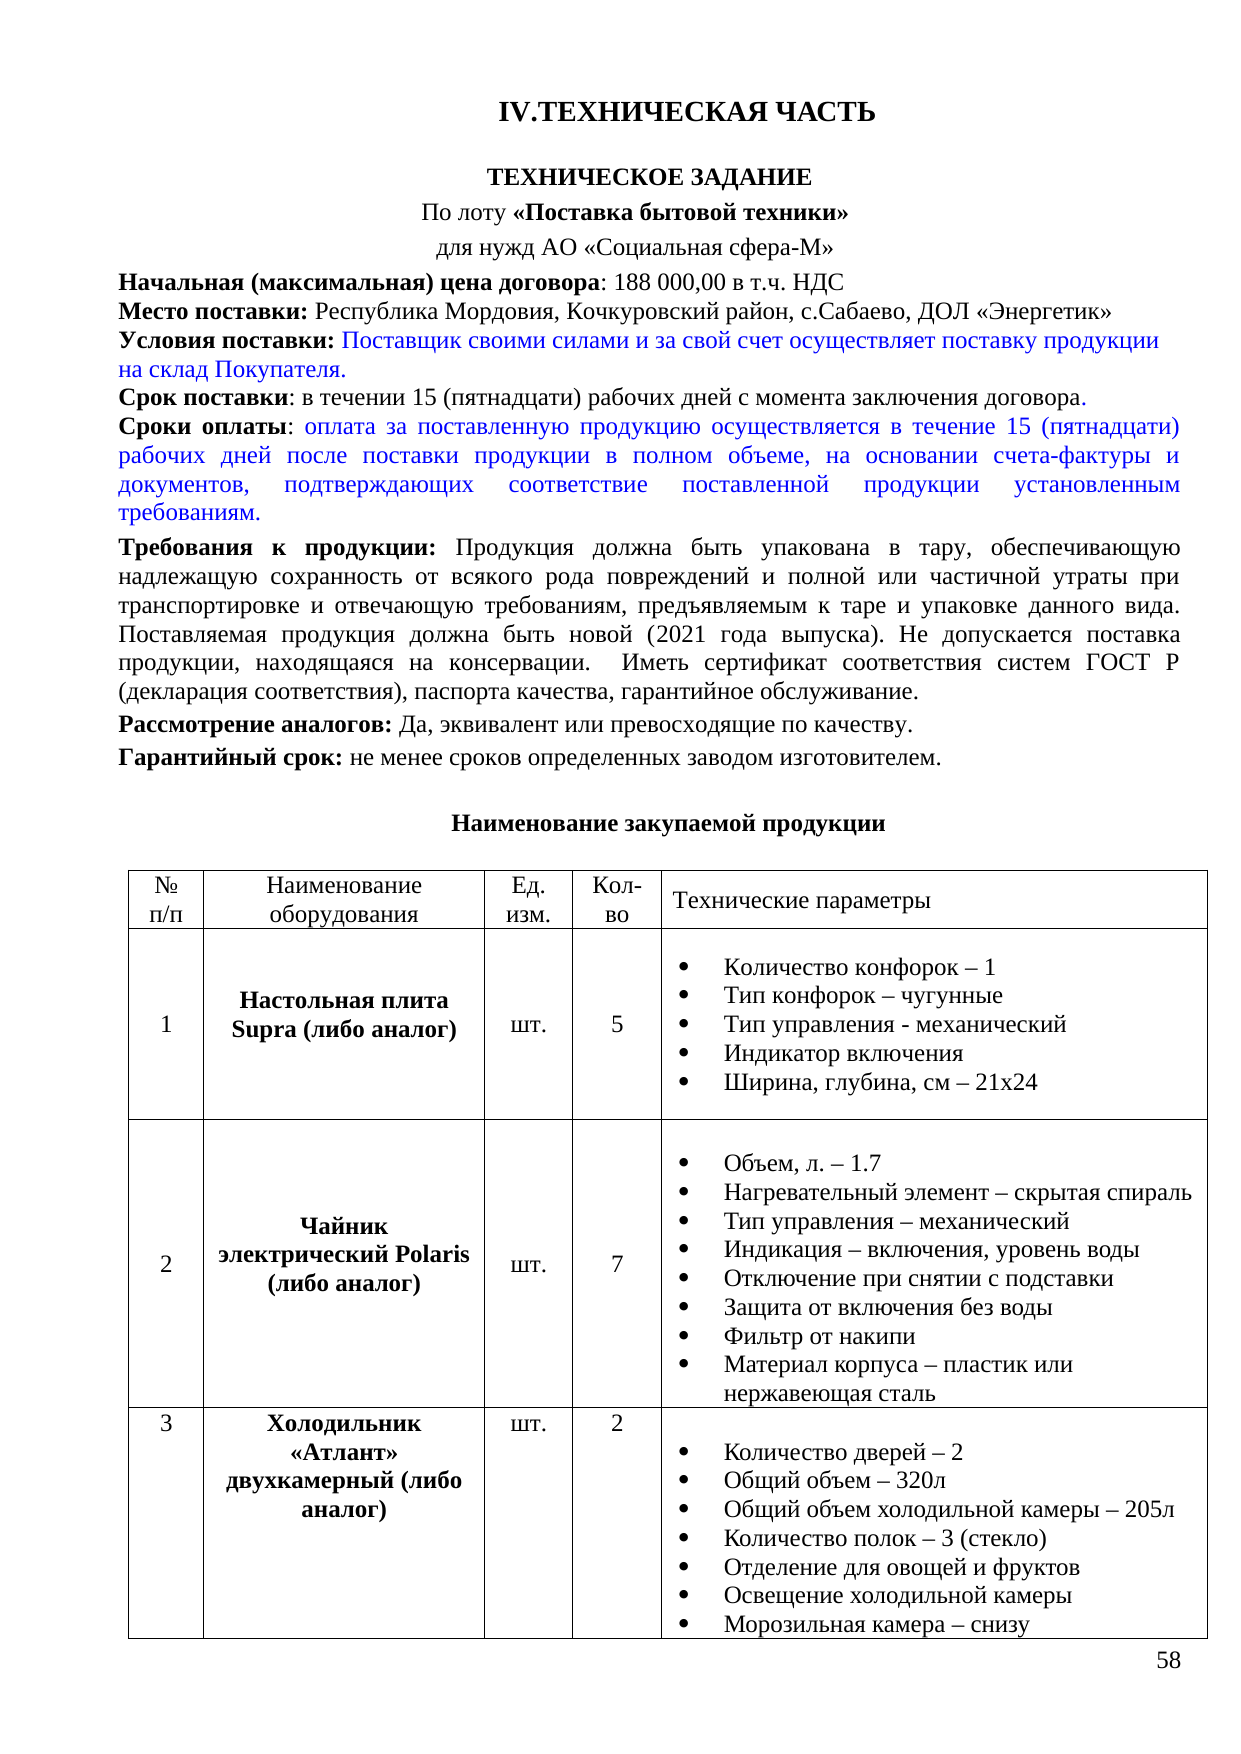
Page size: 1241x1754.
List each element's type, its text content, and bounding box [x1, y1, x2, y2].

text для нужд АО «Социальная сфера-М» [118, 232, 1152, 261]
table_cell Настольная плита Supra (либо аналог) [204, 929, 484, 1118]
text Место поставки: Республика Мордовия, Кочкуровский район, с.Сабаево, ДОЛ «Энергетик» [118, 296, 1181, 325]
text По лоту «Поставка бытовой техники» [118, 197, 1152, 226]
table_cell 2 [129, 1120, 203, 1407]
text Срок поставки: в течении 15 (пятнадцати) рабочих дней с момента заключения договора. [118, 382, 1181, 411]
text Начальная (максимальная) цена договора: 188 000,00 в т.ч. НДС [118, 267, 1181, 296]
table_cell 7 [573, 1120, 661, 1407]
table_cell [204, 1408, 484, 1638]
text Наименование закупаемой продукции [156, 808, 1181, 837]
table_cell шт. [485, 1120, 572, 1407]
table_cell шт. [485, 1408, 572, 1638]
table_cell 1 [129, 929, 203, 1118]
table_cell Количество конфорок – 1 Тип конфорок – чугунные Тип управления - механический Индикатор включения Ширина, глубина, см – 21х24 [662, 929, 1207, 1118]
subtitle IV.ТЕХНИЧЕСКАЯ ЧАСТЬ [193, 94, 1181, 127]
text ТЕХНИЧЕСКОЕ ЗАДАНИЕ [118, 162, 1181, 191]
table_cell 5 [573, 929, 661, 1118]
text Гарантийный срок: не менее сроков определенных заводом изготовителем. [118, 742, 1181, 771]
text Рассмотрение аналогов: Да, эквивалент или превосходящие по качеству. [118, 709, 1181, 738]
table_header Кол-во [573, 871, 661, 928]
table_header Технические параметры [662, 871, 1207, 928]
table_cell шт. [485, 929, 572, 1118]
text Требования к продукции: Продукция должна быть упакована в тару, обеспечивающую надлежащую сохранность от всякого рода повреждений и полной или частичной утраты при транспортировке и отвечающую требованиям, предъявляемым к таре и упаковке данного вида. Поставляемая продукция должна быть новой (2021 года выпуска). Не допускается поставка продукции, находящаяся на консервации. Иметь сертификат соответствия систем ГОСТ Р (декларация соответствия), паспорта качества, гарантийное обслуживание. [118, 532, 1181, 705]
table_cell Чайник электрический Polaris (либо аналог) [204, 1120, 484, 1407]
table_cell 3 [129, 1408, 203, 1638]
table_header Наименование оборудования [204, 871, 484, 928]
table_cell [662, 1408, 1207, 1638]
table_header Ед. изм. [485, 871, 572, 928]
table_header № п/п [129, 871, 203, 928]
table_cell Объем, л. – 1.7 Нагревательный элемент – скрытая спираль Тип управления – механический Индикация – включения, уровень воды Отключение при снятии с подставки Защита от включения без воды Фильтр от накипи Материал корпуса – пластик или нержавеющая сталь [662, 1120, 1207, 1407]
text Условия поставки: Поставщик своими силами и за свой счет осуществляет поставку продукции на склад Покупателя. [118, 325, 1181, 382]
table_cell 2 [573, 1408, 661, 1638]
text Сроки оплаты: оплата за поставленную продукцию осуществляется в течение 15 (пятнадцати) рабочих дней после поставки продукции в полном объеме, на основании счета-фактуры и документов, подтверждающих соответствие поставленной продукции установленным требованиям. [118, 411, 1181, 526]
